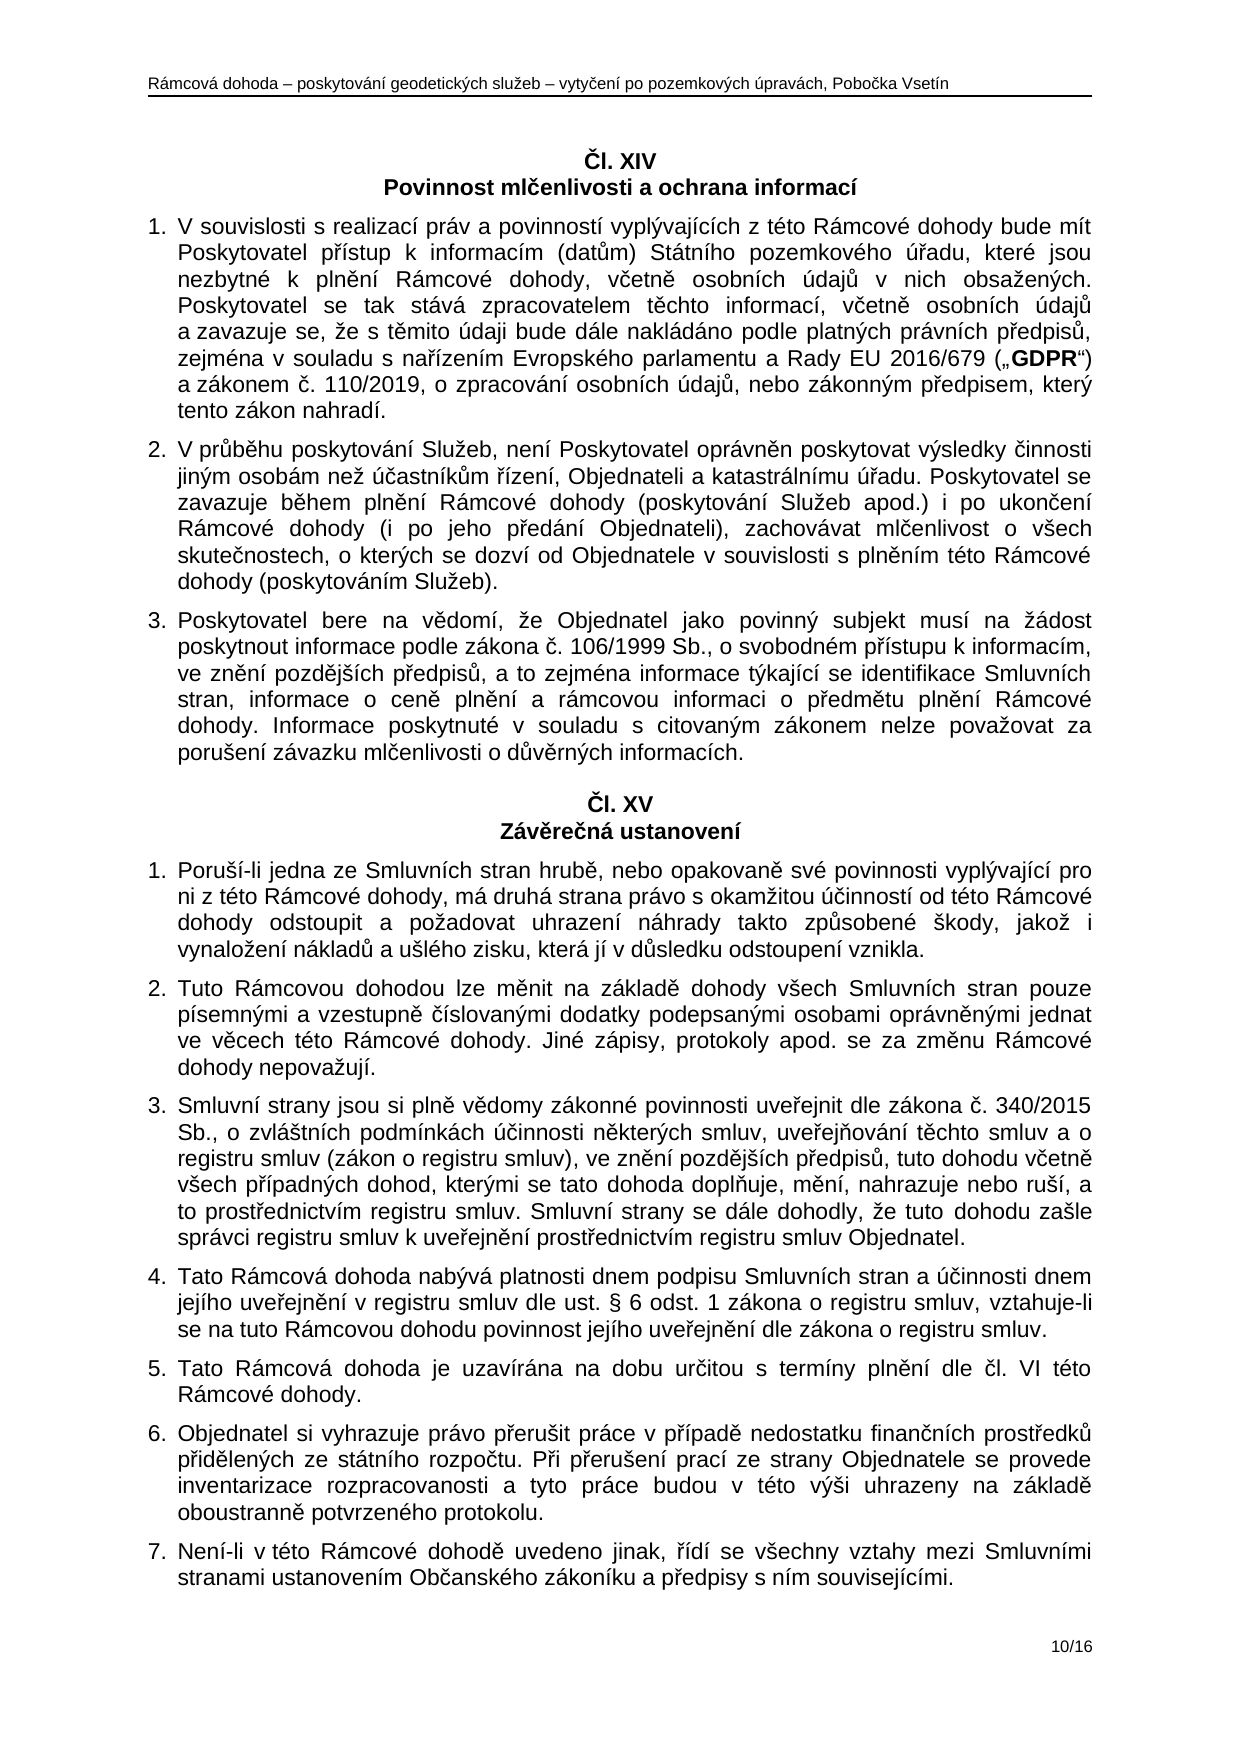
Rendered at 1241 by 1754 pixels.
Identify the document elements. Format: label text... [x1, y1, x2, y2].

list Objednatel si vyhrazuje právo přerušit práce v případě nedostatku finančních prostředků přidělených ze státního rozpočtu. Při přerušení prací ze strany Objednatele se provede inventarizace rozpracovanosti a tyto práce budou v této výši uhrazeny na základě oboustranně potvrzeného protokolu. [148, 1420, 1092, 1525]
list Tuto Rámcovou dohodou lze měnit na základě dohody všech Smluvních stran pouze písemnými a vzestupně číslovanými dodatky podepsanými osobami oprávněnými jednat ve věcech této Rámcové dohody. Jiné zápisy, protokoly apod. se za změnu Rámcové dohody nepovažují. [148, 974, 1092, 1080]
list Není-li v této Rámcové dohodě uvedeno jinak, řídí se všechny vztahy mezi Smluvními stranami ustanovením Občanského zákoníku a předpisy s ním souvisejícími. [148, 1538, 1092, 1590]
list V souvislosti s realizací práv a povinností vyplývajících z této Rámcové dohody bude mít Poskytovatel přístup k informacím (datům) Státního pozemkového úřadu, které jsou nezbytné k plnění Rámcové dohody, včetně osobních údajů v nich obsažených. Poskytovatel se tak stává zpracovatelem těchto informací, včetně osobních údajů a zavazuje se, že s těmito údaji bude dále nakládáno podle platných právních předpisů, zejména v souladu s nařízením Evropského parlamentu a Rady EU 2016/679 („GDPR“) a zákonem č. 110/2019, o zpracování osobních údajů, nebo zákonným předpisem, který tento zákon nahradí. [148, 213, 1092, 424]
list Smluvní strany jsou si plně vědomy zákonné povinnosti uveřejnit dle zákona č. 340/2015 Sb., o zvláštních podmínkách účinnosti některých smluv, uveřejňování těchto smluv a o registru smluv (zákon o registru smluv), ve znění pozdějších předpisů, tuto dohodu včetně všech případných dohod, kterými se tato dohoda doplňuje, mění, nahrazuje nebo ruší, a to prostřednictvím registru smluv. Smluvní strany se dále dohodly, že tuto dohodu zašle správci registru smluv k uveřejnění prostřednictvím registru smluv Objednatel. [148, 1092, 1092, 1251]
list Tato Rámcová dohoda nabývá platnosti dnem podpisu Smluvních stran a účinnosti dnem jejího uveřejnění v registru smluv dle ust. § 6 odst. 1 zákona o registru smluv, vztahuje-li se na tuto Rámcovou dohodu povinnost jejího uveřejnění dle zákona o registru smluv. [148, 1263, 1092, 1342]
text Povinnost mlčenlivosti a ochrana informací [148, 174, 1092, 200]
text Čl. XIV [148, 148, 1092, 174]
list V průběhu poskytování Služeb, není Poskytovatel oprávněn poskytovat výsledky činnosti jiným osobám než účastníkům řízení, Objednateli a katastrálnímu úřadu. Poskytovatel se zavazuje během plnění Rámcové dohody (poskytování Služeb apod.) i po ukončení Rámcové dohody (i po jeho předání Objednateli), zachovávat mlčenlivost o všech skutečnostech, o kterých se dozví od Objednatele v souvislosti s plněním této Rámcové dohody (poskytováním Služeb). [148, 436, 1092, 594]
list Poskytovatel bere na vědomí, že Objednatel jako povinný subjekt musí na žádost poskytnout informace podle zákona č. 106/1999 Sb., o svobodném přístupu k informacím, ve znění pozdějších předpisů, a to zejména informace týkající se identifikace Smluvních stran, informace o ceně plnění a rámcovou informaci o předmětu plnění Rámcové dohody. Informace poskytnuté v souladu s citovaným zákonem nelze považovat za porušení závazku mlčenlivosti o důvěrných informacích. [148, 607, 1092, 765]
list Poruší-li jedna ze Smluvních stran hrubě, nebo opakovaně své povinnosti vyplývající pro ni z této Rámcové dohody, má druhá strana právo s okamžitou účinností od této Rámcové dohody odstoupit a požadovat uhrazení náhrady takto způsobené škody, jakož i vynaložení nákladů a ušlého zisku, která jí v důsledku odstoupení vznikla. [148, 857, 1092, 962]
text Čl. XV [148, 791, 1092, 818]
list Tato Rámcová dohoda je uzavírána na dobu určitou s termíny plnění dle čl. VI této Rámcové dohody. [148, 1354, 1092, 1407]
text Závěrečná ustanovení [148, 818, 1092, 844]
